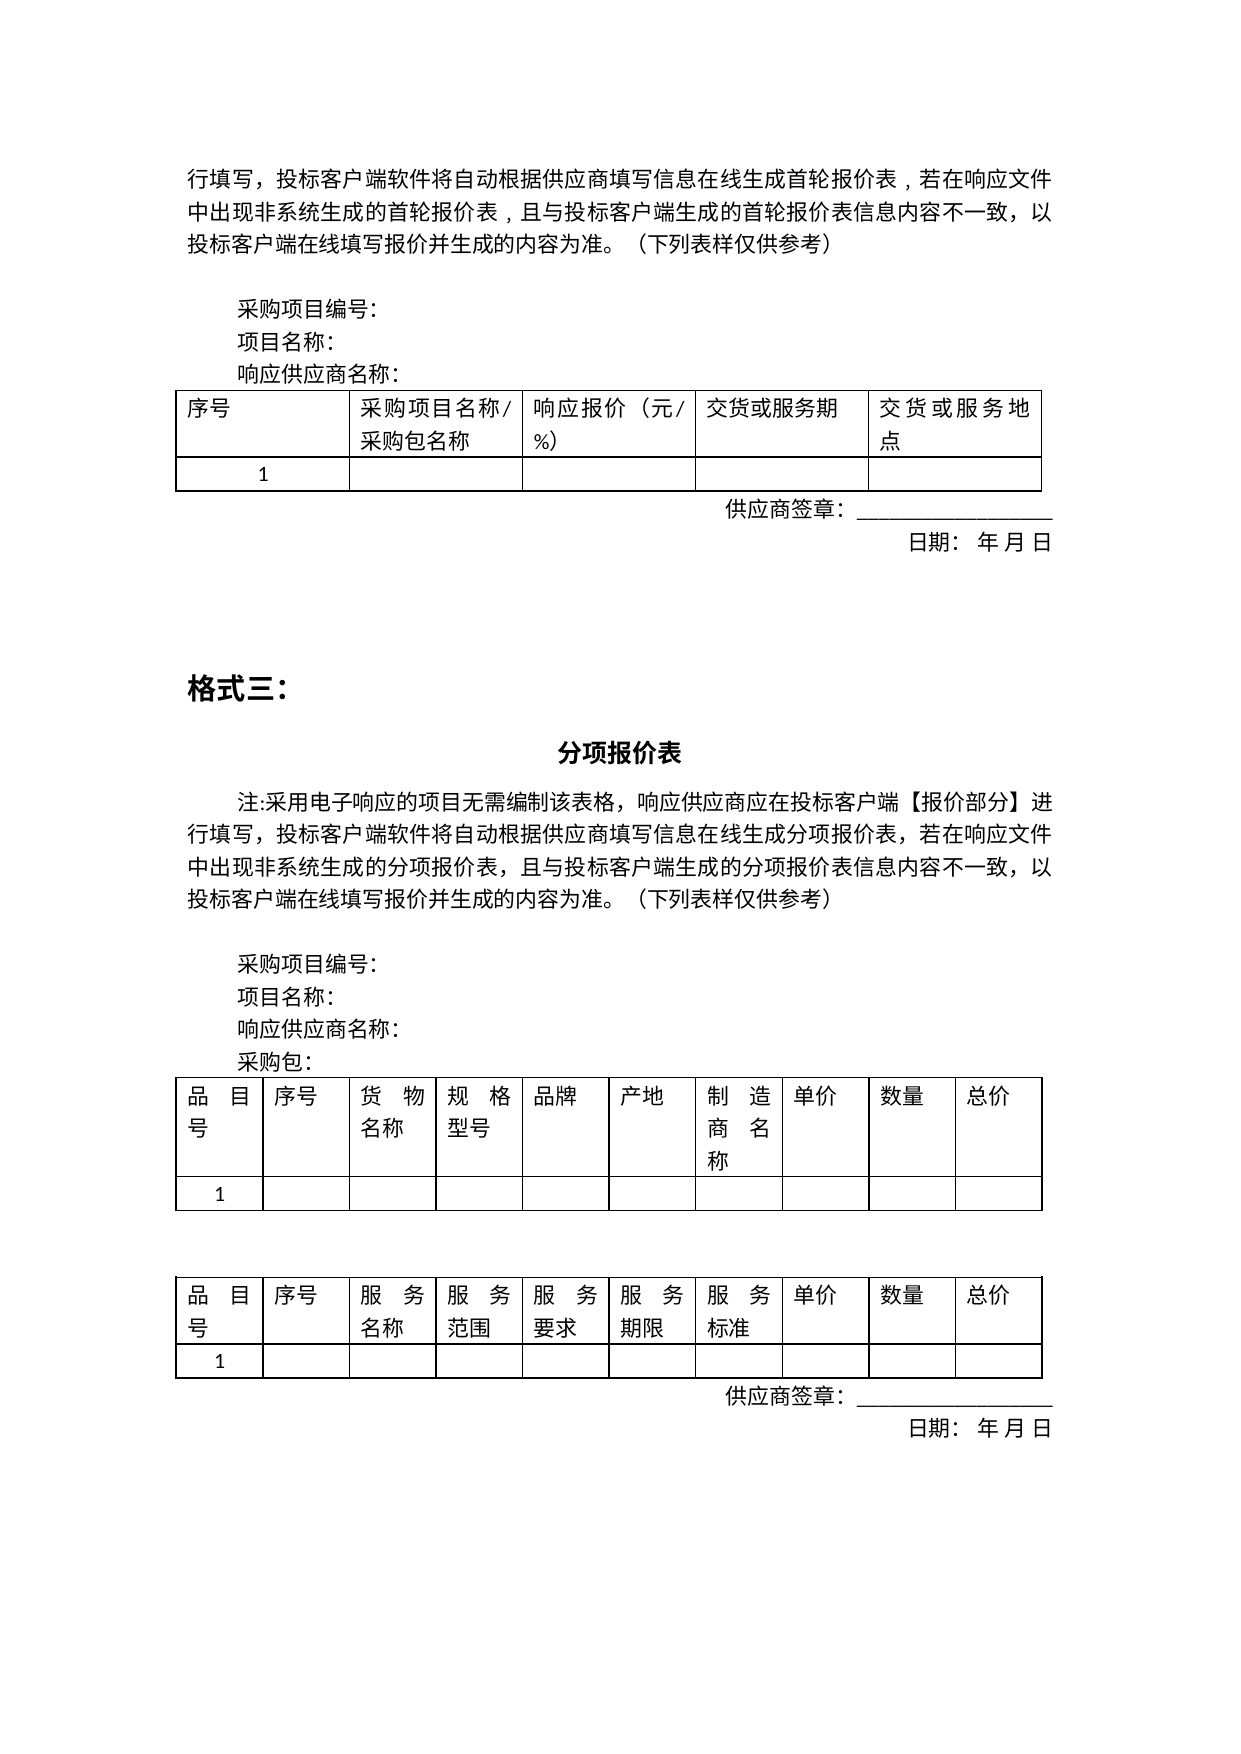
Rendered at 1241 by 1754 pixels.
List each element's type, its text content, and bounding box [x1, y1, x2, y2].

table_header 服务标准 [696, 1278, 782, 1343]
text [187, 162, 1053, 292]
table_cell [523, 1345, 608, 1377]
table_header 品目号 [177, 1278, 262, 1343]
table_cell [437, 1345, 522, 1377]
table_header 产地 [610, 1078, 695, 1176]
text 采购包： [187, 1044, 1053, 1077]
table_header 数量 [870, 1278, 955, 1343]
table_header 序号 [264, 1078, 349, 1176]
table_header 采购项目名称/采购包名称 [350, 391, 522, 456]
table_cell [350, 458, 522, 490]
table_cell [610, 1345, 695, 1377]
text 采购项目编号： [187, 947, 1053, 979]
table_header 服务要求 [523, 1278, 608, 1343]
table_cell [523, 458, 695, 490]
table_cell [696, 458, 868, 490]
table_header 服务期限 [610, 1278, 695, 1343]
table_header 服务范围 [437, 1278, 522, 1343]
table_header 序号 [177, 391, 349, 456]
table_header 响应报价（元/%） [523, 391, 695, 456]
text 分项报价表 [187, 719, 1053, 784]
text 供应商签章：__________________ [187, 1378, 1053, 1411]
table_cell [956, 1345, 1041, 1377]
table_cell 1 [177, 458, 349, 490]
table_cell [870, 1345, 955, 1377]
table_cell [956, 1177, 1041, 1210]
table_cell [869, 458, 1041, 490]
table_cell [696, 1345, 782, 1377]
text 供应商签章：__________________ [187, 492, 1053, 524]
table_header 交货或服务地点 [869, 391, 1041, 456]
table_cell 1 [177, 1345, 262, 1377]
table_cell [783, 1177, 868, 1210]
table_cell [696, 1177, 782, 1210]
text 日期： 年 月 日 [187, 524, 1053, 557]
table_header 序号 [264, 1278, 349, 1343]
text 响应供应商名称： [187, 357, 1053, 389]
table_header 品牌 [523, 1078, 608, 1176]
table_cell [264, 1177, 349, 1210]
table_cell [350, 1177, 435, 1210]
text 格式三： [187, 654, 1053, 719]
table_cell [783, 1345, 868, 1377]
table_header 数量 [870, 1078, 955, 1176]
text 响应供应商名称： [187, 1012, 1053, 1044]
table_header 服务名称 [350, 1278, 435, 1343]
table_header 单价 [783, 1278, 868, 1343]
text 采购项目编号： [187, 292, 1053, 324]
text 注:采用电子响应的项目无需编制该表格，响应供应商应在投标客户端【报价部分】进行填写，投标客户端软件将自动根据供应商填写信息在线生成分项报价表，若在响应文件中出现非系统生成的分项报价表，且与投标客户端生成的分项报价表信息内容不一致，以投标客户端在线填写报价并生成的内容为准。（下列表样仅供参考） [187, 784, 1053, 947]
table_header 货物名称 [350, 1078, 435, 1176]
table_header 单价 [783, 1078, 868, 1176]
table_cell [523, 1177, 608, 1210]
table_header 总价 [956, 1278, 1041, 1343]
table_cell [610, 1177, 695, 1210]
text 项目名称： [187, 979, 1053, 1012]
table_cell [264, 1345, 349, 1377]
table_cell [437, 1177, 522, 1210]
table_header 品目号 [177, 1078, 262, 1176]
table_header 交货或服务期 [696, 391, 868, 456]
table_header 制造商名称 [696, 1078, 782, 1176]
table_header 总价 [956, 1078, 1041, 1176]
table_cell 1 [177, 1177, 262, 1210]
table_cell [870, 1177, 955, 1210]
text 项目名称： [187, 324, 1053, 357]
table_header 规格型号 [437, 1078, 522, 1176]
text 日期： 年 月 日 [187, 1411, 1053, 1443]
table_cell [350, 1345, 435, 1377]
